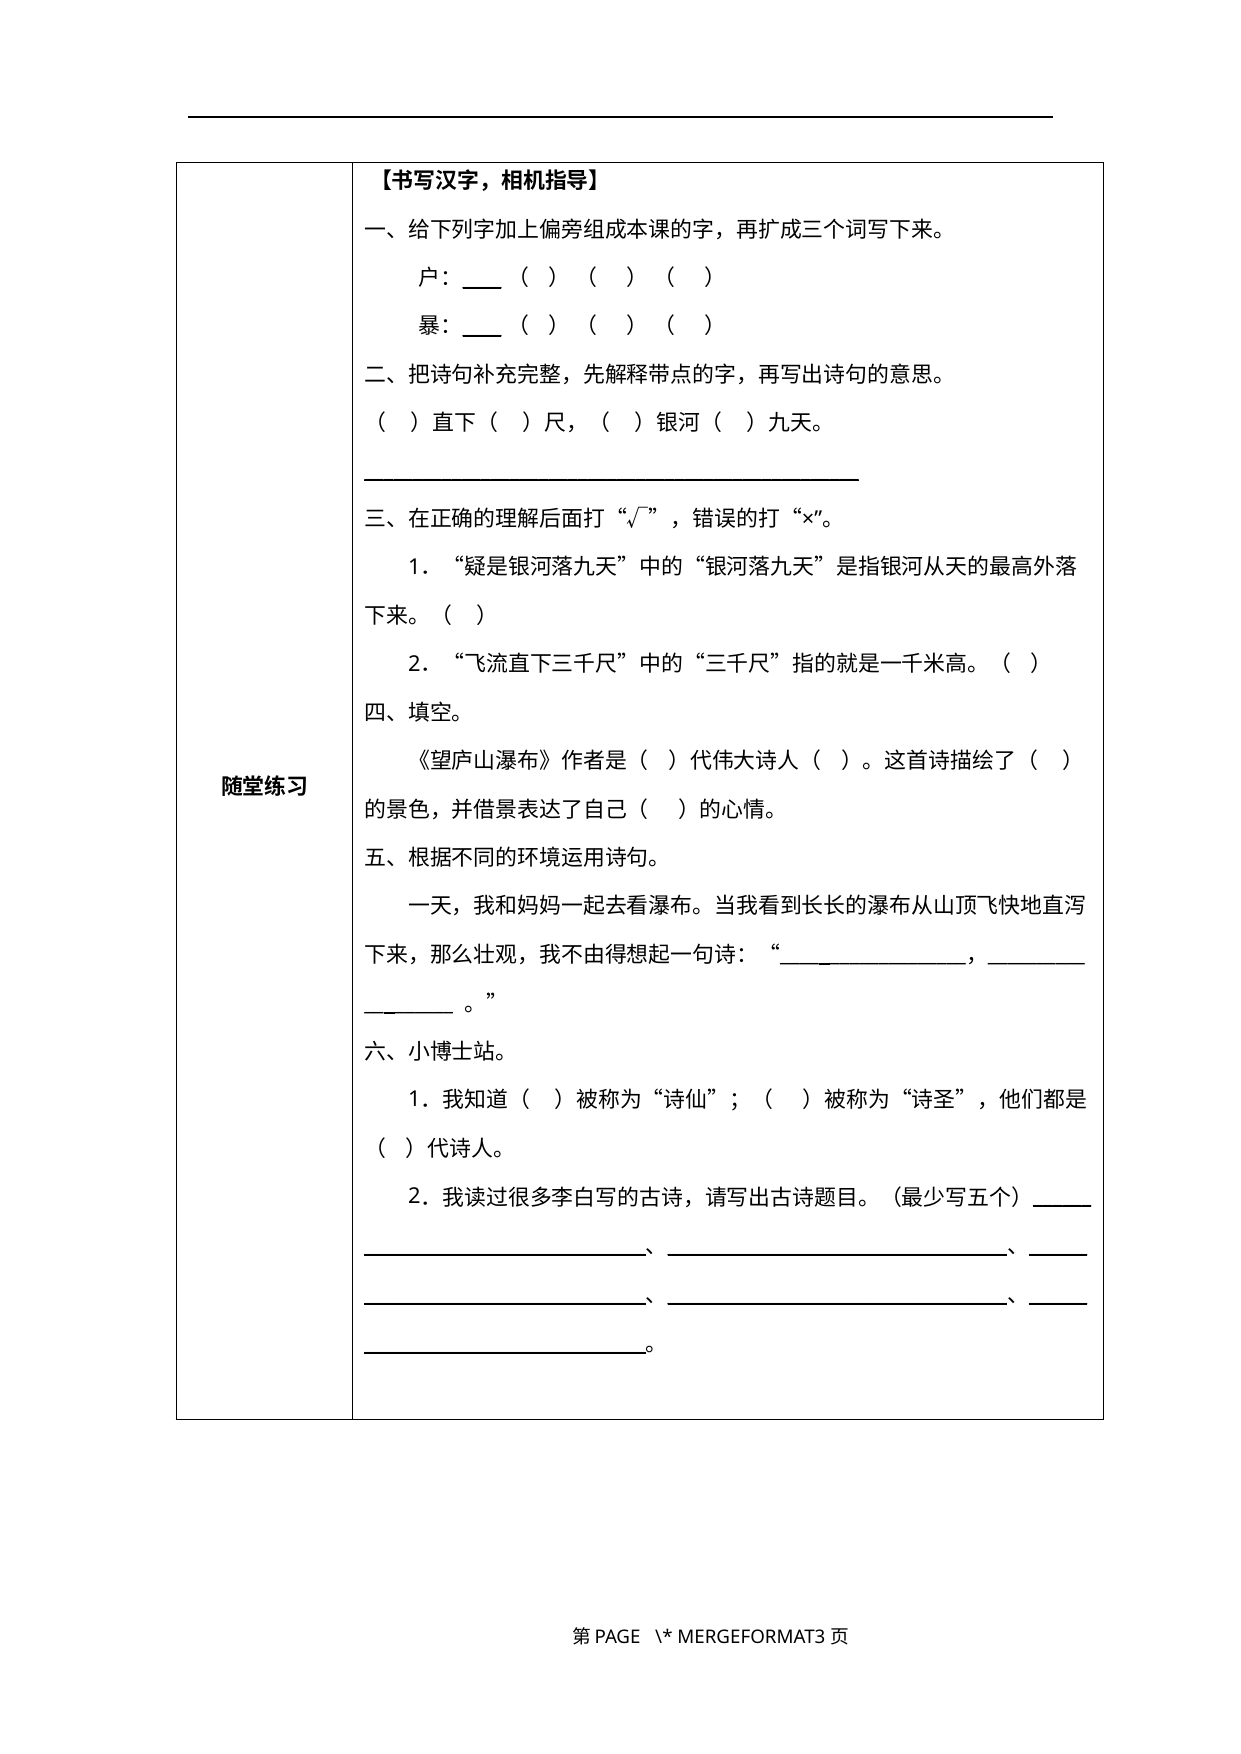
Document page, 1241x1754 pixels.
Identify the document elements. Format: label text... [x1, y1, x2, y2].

table_cell 【书写汉字，相机指导】 一、给下列字加上偏旁组成本课的字，再扩成三个词写下来。 户：____ （ ） （ ） （ ） 暴：____ （ ） （ ） （ ） 二、把诗句补充完整，先解释带点的字，再写出诗句的意思。 （ ）直下（ ）尺，（ ）银河（ ）九天。 ___________________________________________________ 三、在正确的理解后面打“√”，错误的打“×”。 1．“疑是银河落九天”中的“银河落九天”是指银河从天的最高外落下来。（ ） 2．“飞流直下三千尺”中的“三千尺”指的就是一千米高。（ ） 四、填空。 《望庐山瀑布》作者是（ ）代伟大诗人（ ）。这首诗描绘了（ ）的景色，并借景表达了自己（ ）的心情。 五、根据不同的环境运用诗句。 一天，我和妈妈一起去看瀑布。当我看到长长的瀑布从山顶飞快地直泻下来，那么壮观，我不由得想起一句诗：“____ ______________，____________ ______ 。” 六、小博士站。 1．我知道（ ）被称为“诗仙”；（ ）被称为“诗圣”，他们都是（ ）代诗人。 2．我读过很多李白写的古诗，请写出古诗题目。（最少写五个）___________________________________、___________________________________、___________________________________、___________________________________、___________________________________。 [353, 163, 1103, 1419]
table_cell 随堂练习 [177, 163, 352, 1419]
